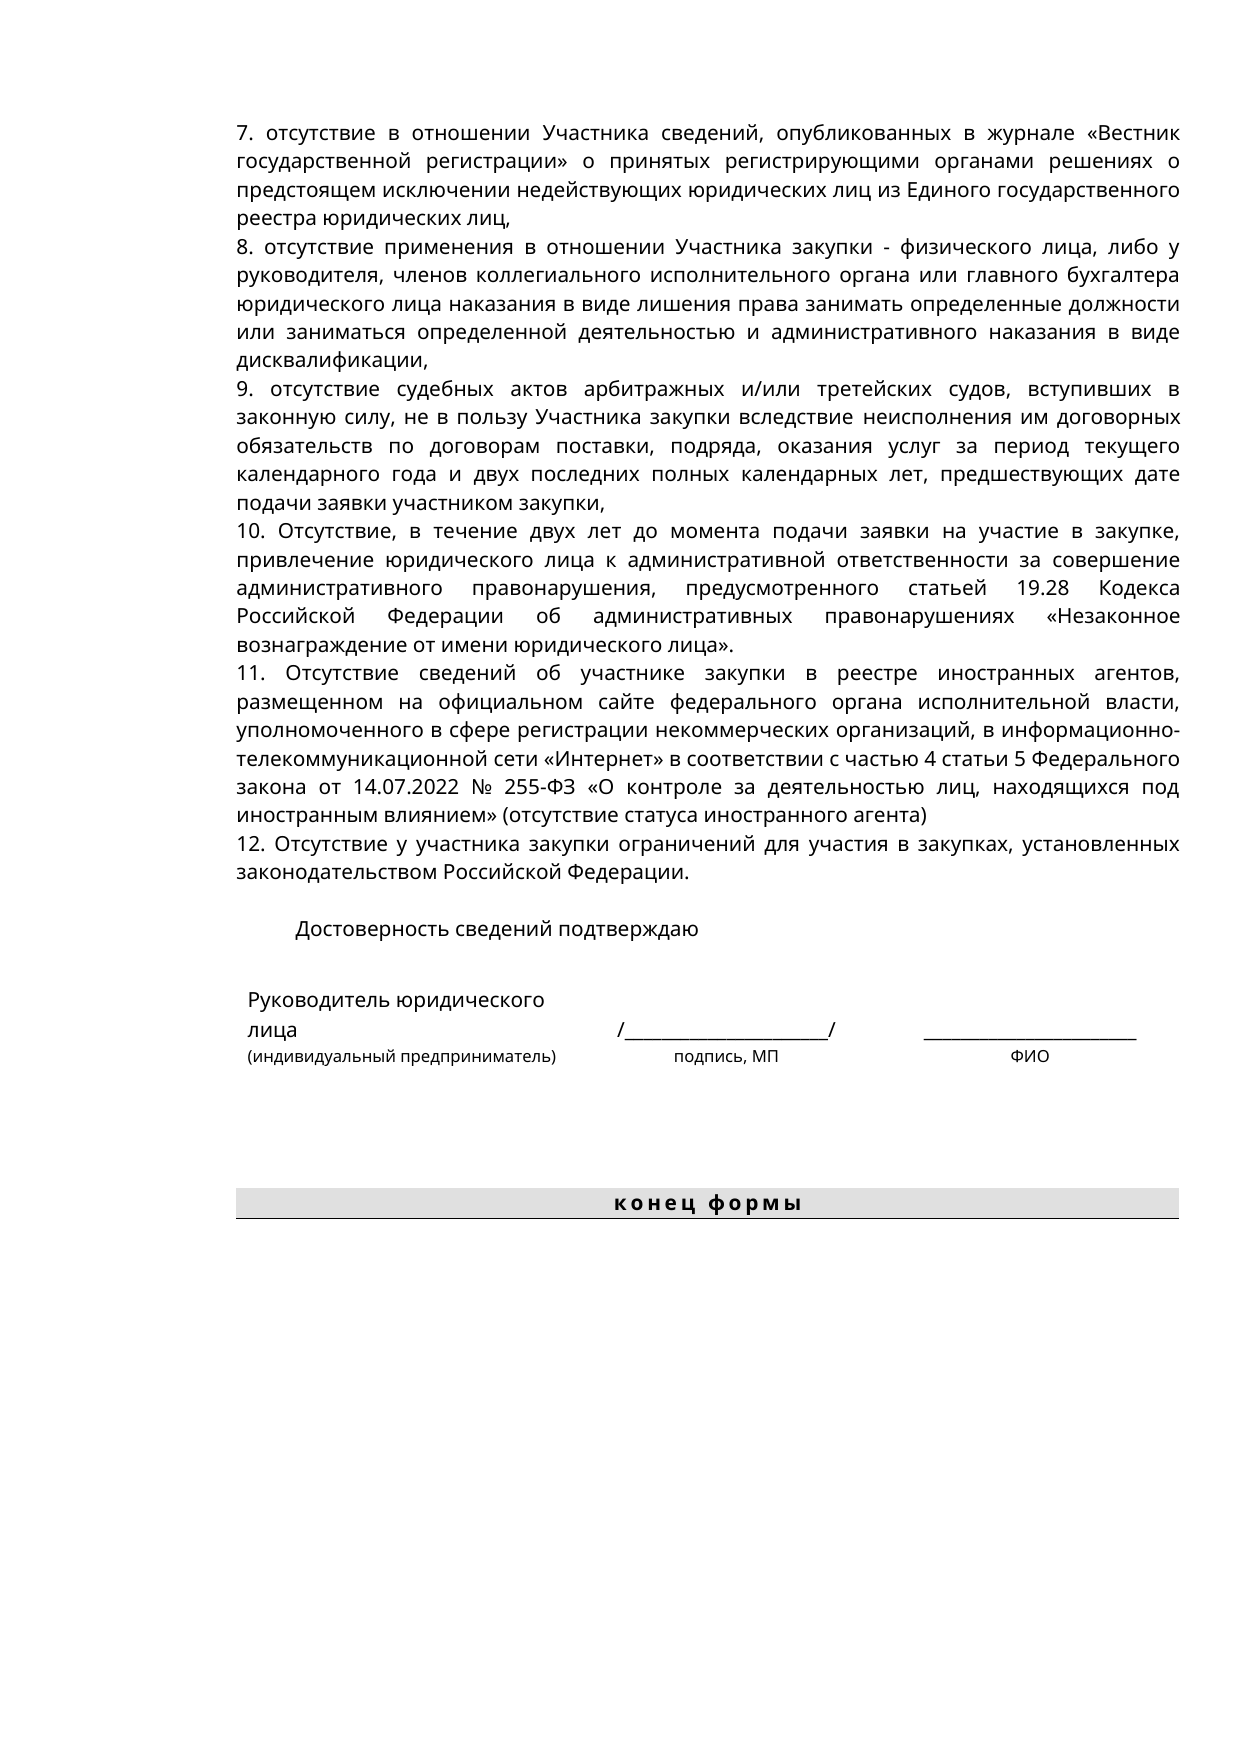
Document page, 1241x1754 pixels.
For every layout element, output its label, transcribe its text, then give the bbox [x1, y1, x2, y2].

table_cell ФИО [879, 1045, 1181, 1069]
text 9. отсутствие судебных актов арбитражных и/или третейских судов, вступивших в законную силу, не в пользу Участника закупки вследствие неисполнения им договорных обязательств по договорам поставки, подряда, оказания услуг за период текущего календарного года и двух последних полных календарных лет, предшествующих дате подачи заявки участником закупки, [236, 374, 1181, 516]
table_header _______________________ [879, 985, 1181, 1045]
text 12. Отсутствие у участника закупки ограничений для участия в закупках, установленных законодательством Российской Федерации. [236, 829, 1181, 886]
table_header Руководитель юридического лица [236, 985, 574, 1045]
text Достоверность сведений подтверждаю [236, 914, 1181, 942]
text 7. отсутствие в отношении Участника сведений, опубликованных в журнале «Вестник государственной регистрации» о принятых регистрирующими органами решениях о предстоящем исключении недействующих юридических лиц из Единого государственного реестра юридических лиц, [236, 118, 1181, 232]
table_header /______________________/ [574, 985, 879, 1045]
text 8. отсутствие применения в отношении Участника закупки - физического лица, либо у руководителя, членов коллегиального исполнительного органа или главного бухгалтера юридического лица наказания в виде лишения права занимать определенные должности или заниматься определенной деятельностью и административного наказания в виде дисквалификации, [236, 232, 1181, 374]
text 11. Отсутствие сведений об участнике закупки в реестре иностранных агентов, размещенном на официальном сайте федерального органа исполнительной власти, уполномоченного в сфере регистрации некоммерческих организаций, в информационно-телекоммуникационной сети «Интернет» в соответствии с частью 4 статьи 5 Федерального закона от 14.07.2022 № 255-ФЗ «О контроле за деятельностью лиц, находящихся под иностранным влиянием» (отсутствие статуса иностранного агента) [236, 658, 1181, 829]
table_cell подпись, МП [574, 1045, 879, 1069]
table_cell (индивидуальный предприниматель) [236, 1045, 574, 1069]
text 10. Отсутствие, в течение двух лет до момента подачи заявки на участие в закупке, привлечение юридического лица к административной ответственности за совершение административного правонарушения, предусмотренного статьей 19.28 Кодекса Российской Федерации об административных правонарушениях «Незаконное вознаграждение от имени юридического лица». [236, 516, 1181, 658]
text конец формы [236, 1188, 1179, 1218]
